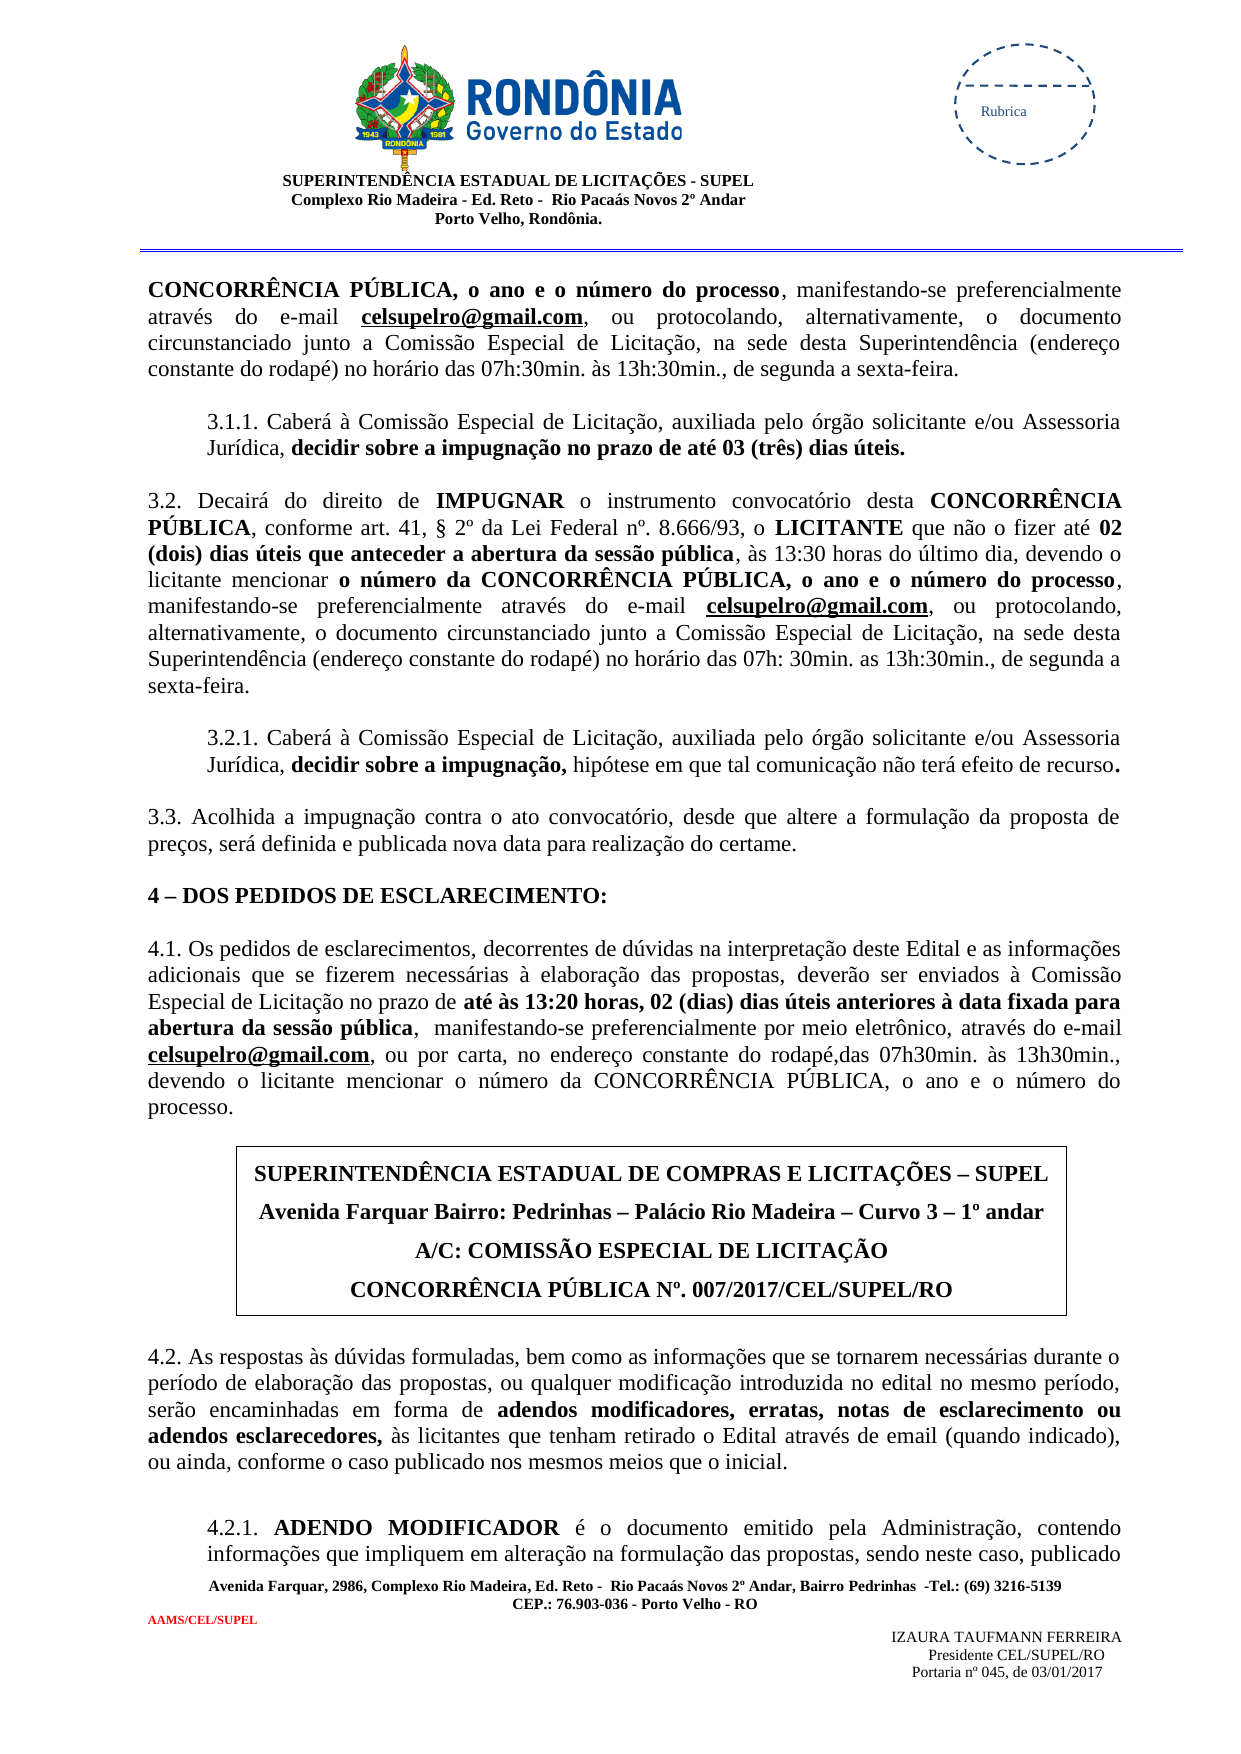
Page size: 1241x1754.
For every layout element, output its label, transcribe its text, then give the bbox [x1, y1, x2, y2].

text 4 – DOS PEDIDOS DE ESCLARECIMENTO: [148, 882, 1122, 909]
text 3.3. Acolhida a impugnação contra o ato convocatório, desde que altere a formulação da proposta de preços, será definida e publicada nova data para realização do certame. [148, 803, 1122, 856]
text 3.2. Decairá do direito de IMPUGNAR o instrumento convocatório desta CONCORRÊNCIA PÚBLICA, conforme art. 41, § 2º da Lei Federal nº. 8.666/93, o LICITANTE que não o fizer até 02 (dois) dias úteis que anteceder a abertura da sessão pública, às 13:30 horas do último dia, devendo o licitante mencionar o número da CONCORRÊNCIA PÚBLICA, o ano e o número do processo, manifestando-se preferencialmente através do e-mail celsupelro@gmail.com, ou protocolando, alternativamente, o documento circunstanciado junto a Comissão Especial de Licitação, na sede desta Superintendência (endereço constante do rodapé) no horário das 07h: 30min. as 13h:30min., de segunda a sexta-feira. [148, 487, 1122, 698]
text 4.1. Os pedidos de esclarecimentos, decorrentes de dúvidas na interpretação deste Edital e as informações adicionais que se fizerem necessárias à elaboração das propostas, deverão ser enviados à Comissão Especial de Licitação no prazo de até às 13:20 horas, 02 (dias) dias úteis anteriores à data fixada para abertura da sessão pública, manifestando-se preferencialmente por meio eletrônico, através do e-mail celsupelro@gmail.com, ou por carta, no endereço constante do rodapé,das 07h30min. às 13h30min., devendo o licitante mencionar o número da CONCORRÊNCIA PÚBLICA, o ano e o número do processo. [148, 935, 1122, 1120]
picture [354, 44, 682, 171]
text 3.2.1. Caberá à Comissão Especial de Licitação, auxiliada pelo órgão solicitante e/ou Assessoria Jurídica, decidir sobre a impugnação, hipótese em que tal comunicação não terá efeito de recurso. [207, 724, 1122, 777]
text 3.1.1. Caberá à Comissão Especial de Licitação, auxiliada pelo órgão solicitante e/ou Assessoria Jurídica, decidir sobre a impugnação no prazo de até 03 (três) dias úteis. [207, 408, 1122, 461]
text 4.2. As respostas às dúvidas formuladas, bem como as informações que se tornarem necessárias durante o período de elaboração das propostas, ou qualquer modificação introduzida no edital no mesmo período, serão encaminhadas em forma de adendos modificadores, erratas, notas de esclarecimento ou adendos esclarecedores, às licitantes que tenham retirado o Edital através de email (quando indicado), ou ainda, conforme o caso publicado nos mesmos meios que o inicial. [148, 1343, 1122, 1475]
table_header SUPERINTENDÊNCIA ESTADUAL DE COMPRAS E LICITAÇÕES – SUPEL Avenida Farquar Bairro: Pedrinhas – Palácio Rio Madeira – Curvo 3 – 1º andar A/C: COMISSÃO ESPECIAL DE LICITAÇÃO CONCORRÊNCIA PÚBLICA Nº. 007/2017/CEL/SUPEL/RO [237, 1147, 1066, 1315]
